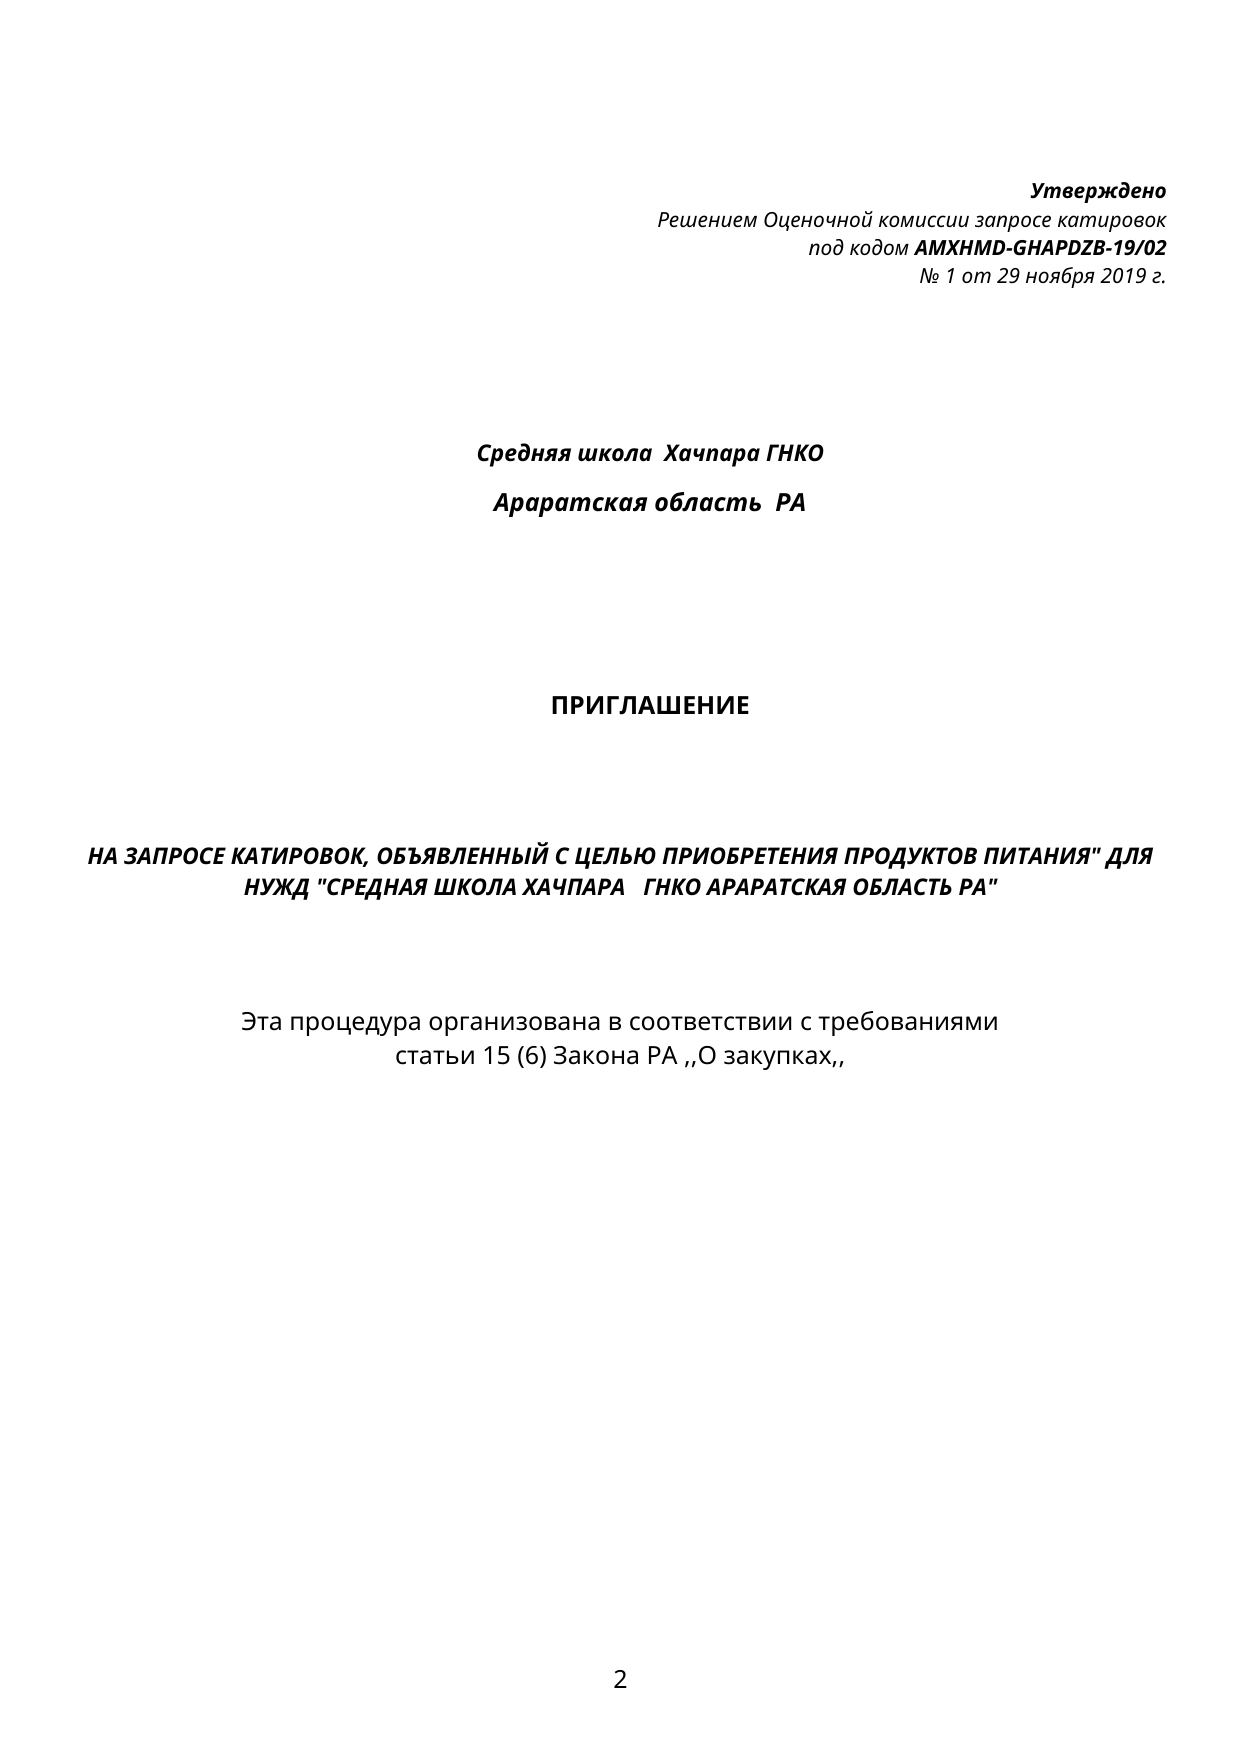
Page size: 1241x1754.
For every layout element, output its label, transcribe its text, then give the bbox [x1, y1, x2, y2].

text ПРИГЛАШЕНИЕ [74, 687, 1167, 721]
text № 1 от 29 ноября 2019 г. [74, 262, 1167, 290]
text Решением Оценочной комиссии запросе катировок [74, 205, 1167, 233]
text НА ЗАПРОСЕ КАТИРОВОК, ОБЪЯВЛЕННЫЙ С ЦЕЛЬЮ ПРИОБРЕТЕНИЯ ПРОДУКТОВ ПИТАНИЯ" ДЛЯ НУЖД "СРЕДНАЯ ШКОЛА ХАЧПАРА ГНКО АРАРАТСКАЯ ОБЛАСТЬ РА" [74, 839, 1167, 902]
text под кодом АMХHMD-GHAPDZB-19/02 [74, 233, 1167, 262]
text Араратская область РА [74, 484, 1167, 518]
text Утверждено [487, 176, 1167, 205]
text Средняя школа Хачпара ГНКО [74, 437, 1167, 468]
text Эта процедура организована в соответствии с требованиями статьи 15 (6) Закона РА ,,О закупках,, [74, 1004, 1167, 1072]
